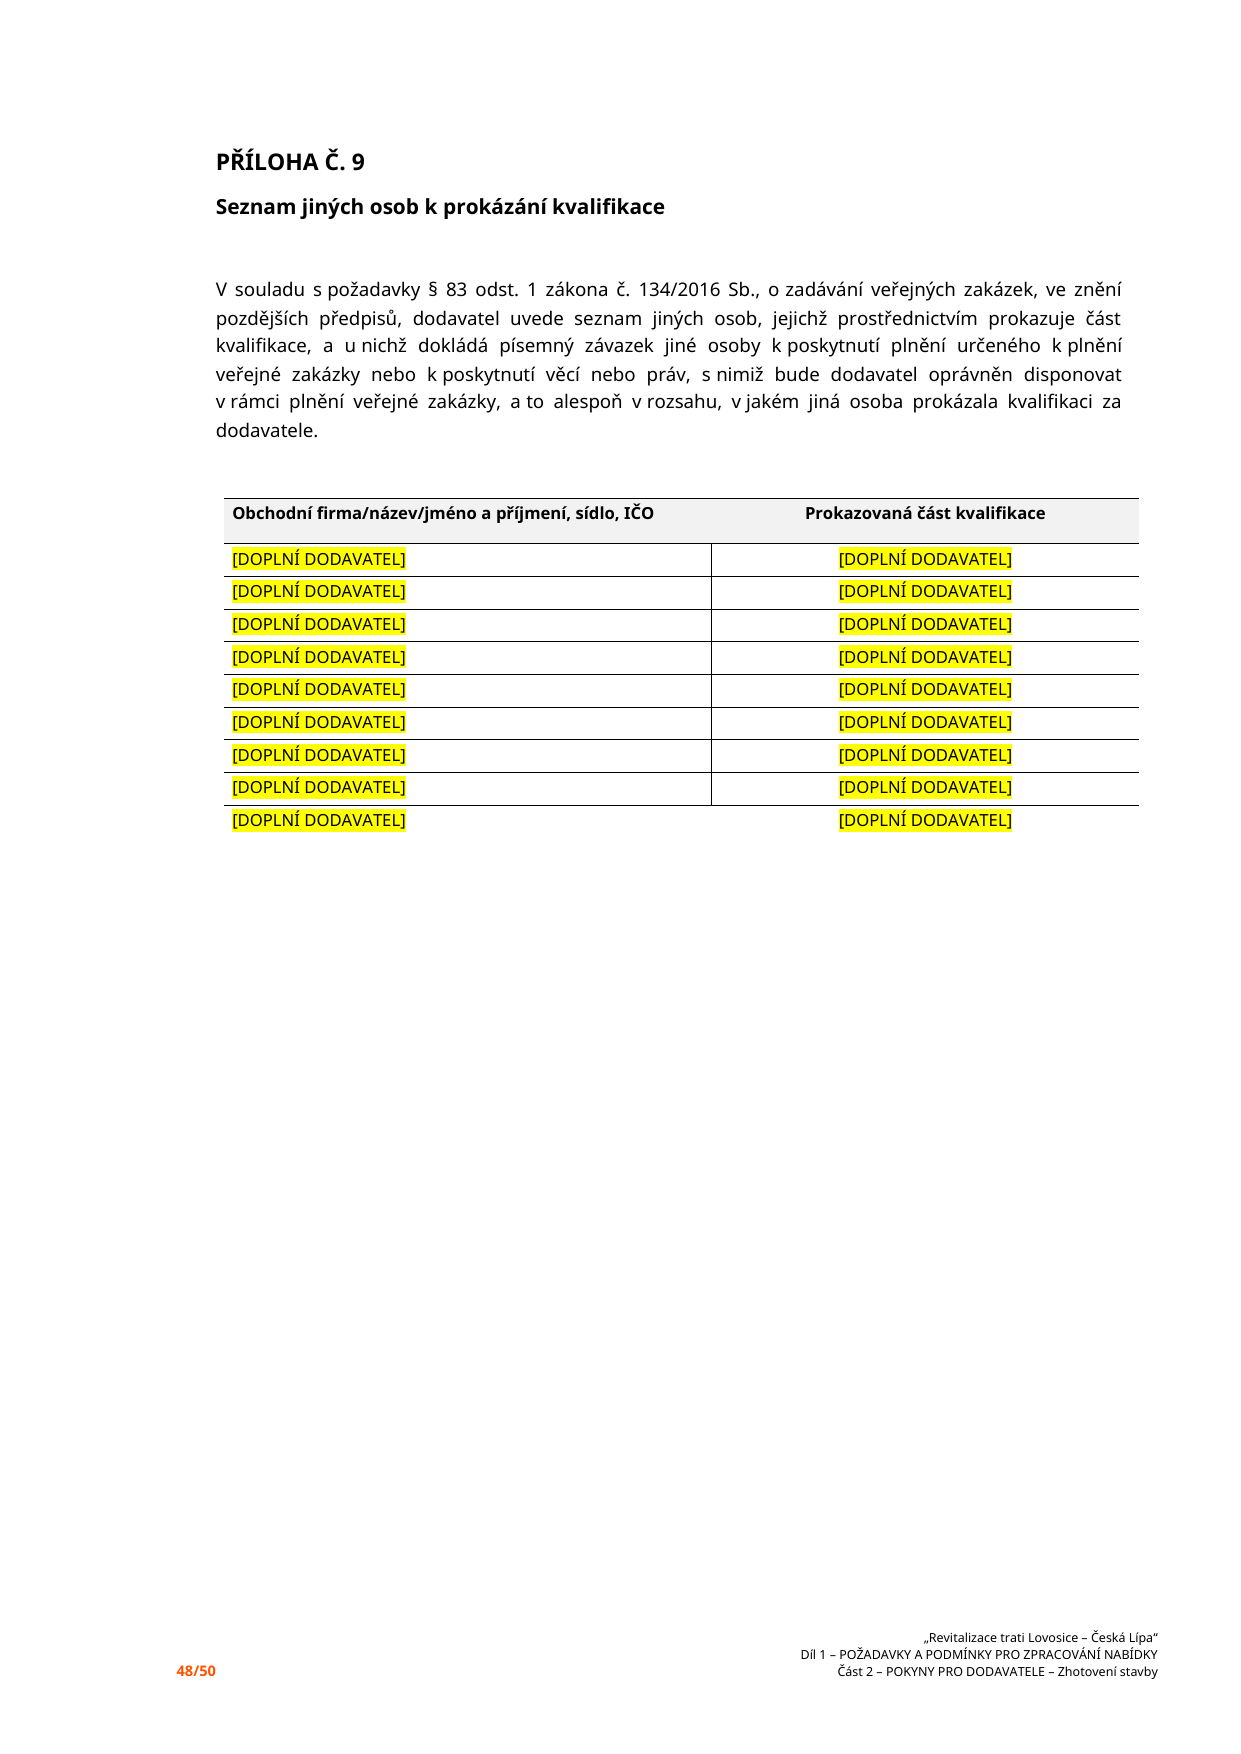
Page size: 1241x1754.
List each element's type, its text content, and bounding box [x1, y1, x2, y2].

text V souladu s požadavky § 83 odst. 1 zákona č. 134/2016 Sb., o zadávání veřejných zakázek, ve znění pozdějších předpisů, dodavatel uvede seznam jiných osob, jejichž prostřednictvím prokazuje část kvalifikace, a u nichž dokládá písemný závazek jiné osoby k poskytnutí plnění určeného k plnění veřejné zakázky nebo k poskytnutí věcí nebo práv, s nimiž bude dodavatel oprávněn disponovat v rámci plnění veřejné zakázky, a to alespoň v rozsahu, v jakém jiná osoba prokázala kvalifikaci za dodavatele. [216, 277, 1122, 442]
text Seznam jiných osob k prokázání kvalifikace [216, 192, 1122, 221]
table_cell [DOPLNÍ DODAVATEL] [711, 806, 1139, 837]
table_cell [DOPLNÍ DODAVATEL] [224, 675, 711, 707]
table_header Prokazovaná část kvalifikace [711, 499, 1139, 543]
table_cell [DOPLNÍ DODAVATEL] [224, 740, 711, 772]
text Příloha č. 9 [216, 146, 1122, 177]
table_cell [DOPLNÍ DODAVATEL] [712, 610, 1139, 641]
table_cell [DOPLNÍ DODAVATEL] [224, 642, 711, 674]
table_cell [DOPLNÍ DODAVATEL] [712, 544, 1139, 576]
table_cell [DOPLNÍ DODAVATEL] [712, 773, 1139, 805]
table_cell [DOPLNÍ DODAVATEL] [224, 544, 711, 576]
table_header Obchodní firma/název/jméno a příjmení, sídlo, IČO [224, 499, 711, 543]
table_cell [DOPLNÍ DODAVATEL] [224, 577, 711, 608]
table_cell [DOPLNÍ DODAVATEL] [712, 577, 1139, 608]
table_cell [DOPLNÍ DODAVATEL] [224, 708, 711, 739]
table_cell [DOPLNÍ DODAVATEL] [224, 806, 711, 837]
table_cell [DOPLNÍ DODAVATEL] [712, 708, 1139, 739]
table_cell [DOPLNÍ DODAVATEL] [712, 740, 1139, 772]
table_cell [DOPLNÍ DODAVATEL] [712, 642, 1139, 674]
table_cell [DOPLNÍ DODAVATEL] [712, 675, 1139, 707]
table_cell [DOPLNÍ DODAVATEL] [224, 610, 711, 641]
table_cell [DOPLNÍ DODAVATEL] [224, 773, 711, 805]
